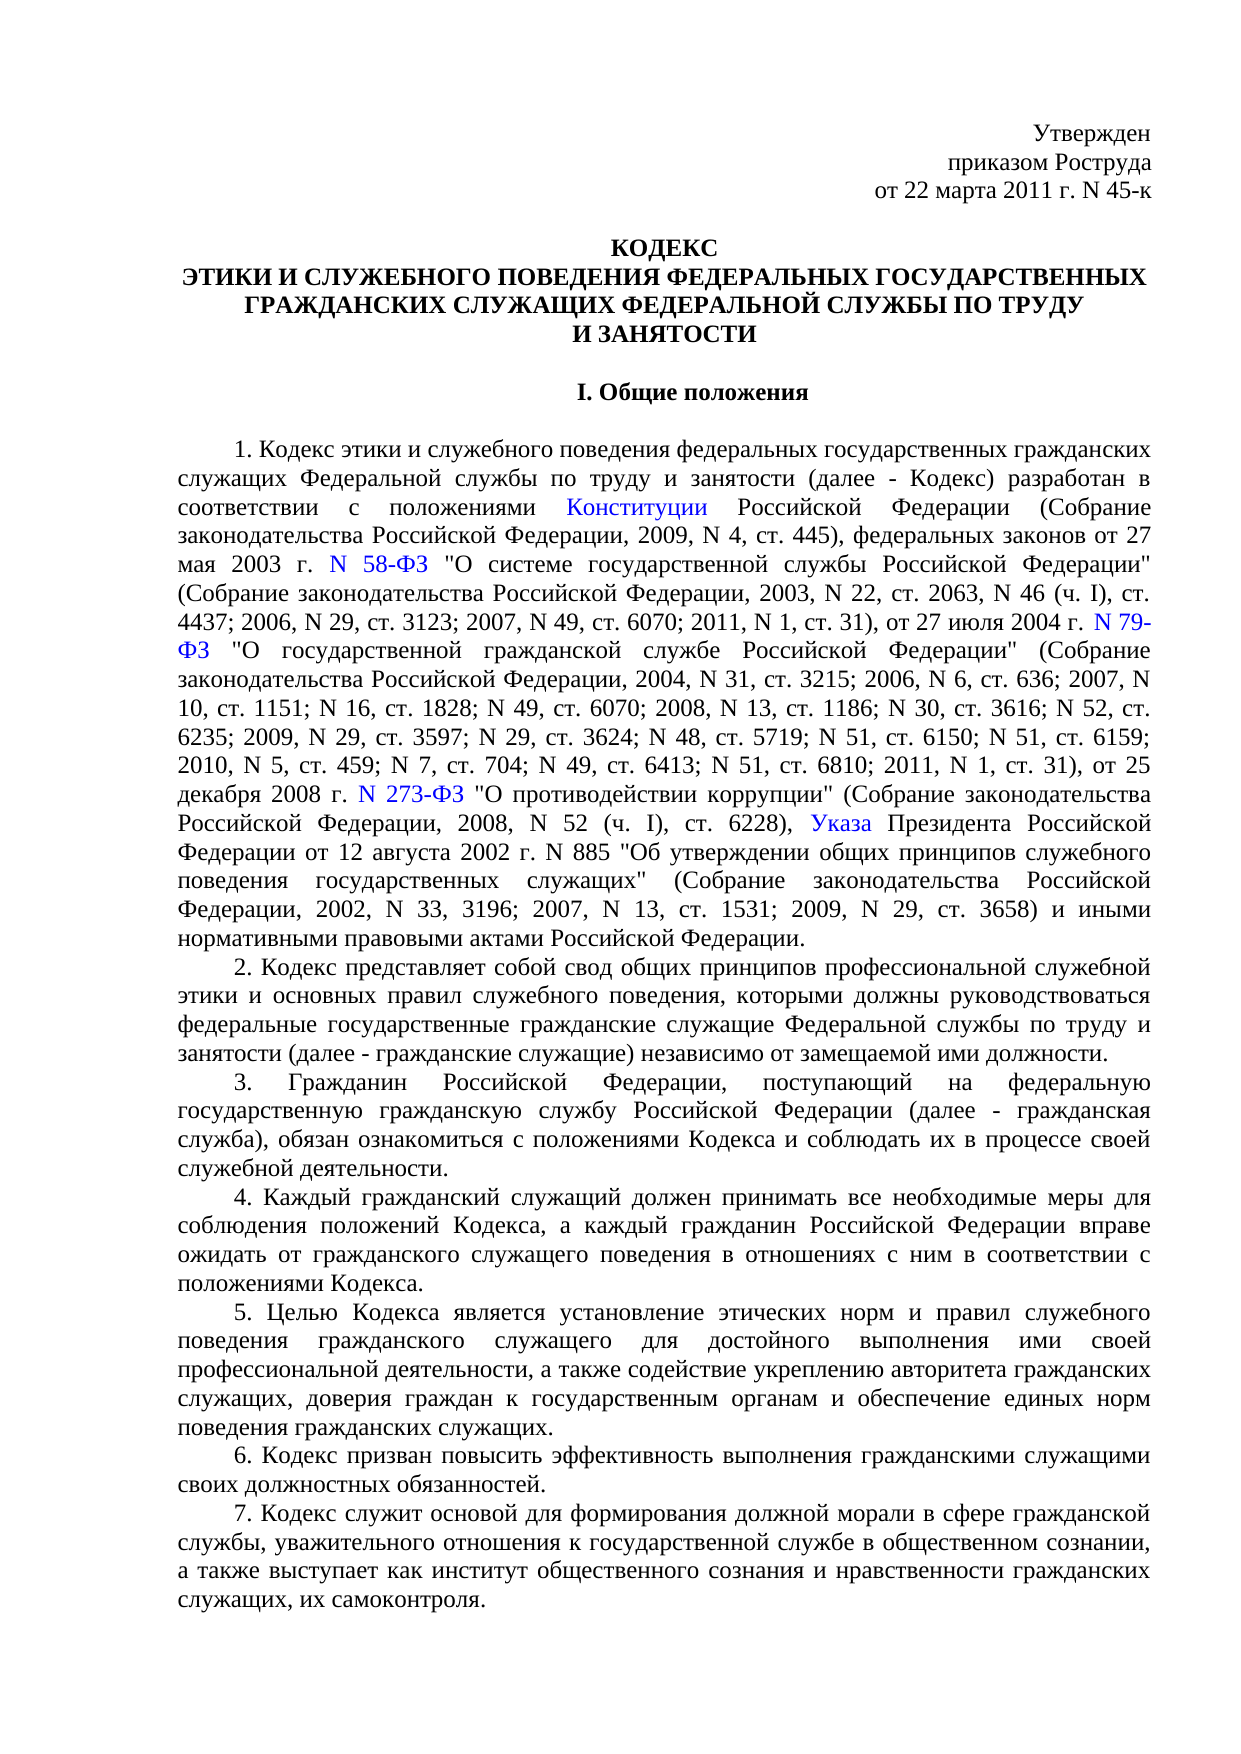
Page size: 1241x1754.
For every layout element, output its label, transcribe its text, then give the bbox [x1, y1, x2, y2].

title КОДЕКС [177, 233, 1152, 262]
text 3. Гражданин Российской Федерации, поступающий на федеральную государственную гражданскую службу Российской Федерации (далее - гражданская служба), обязан ознакомиться с положениями Кодекса и соблюдать их в процессе своей служебной деятельности. [177, 1067, 1152, 1182]
text приказом Роструда [177, 147, 1152, 176]
title И ЗАНЯТОСТИ [177, 319, 1152, 348]
text 6. Кодекс призван повысить эффективность выполнения гражданскими служащими своих должностных обязанностей. [177, 1441, 1152, 1498]
title ГРАЖДАНСКИХ СЛУЖАЩИХ ФЕДЕРАЛЬНОЙ СЛУЖБЫ ПО ТРУДУ [177, 291, 1152, 319]
text 2. Кодекс представляет собой свод общих принципов профессиональной служебной этики и основных правил служебного поведения, которыми должны руководствоваться федеральные государственные гражданские служащие Федеральной службы по труду и занятости (далее - гражданские служащие) независимо от замещаемой ими должности. [177, 952, 1152, 1067]
text I. Общие положения [177, 377, 1152, 406]
text 1. Кодекс этики и служебного поведения федеральных государственных гражданских служащих Федеральной службы по труду и занятости (далее - Кодекс) разработан в соответствии с положениями Конституции Российской Федерации (Собрание законодательства Российской Федерации, 2009, N 4, ст. 445), федеральных законов от 27 мая 2003 г. N 58-ФЗ "О системе государственной службы Российской Федерации" (Собрание законодательства Российской Федерации, 2003, N 22, ст. 2063, N 46 (ч. I), ст. 4437; 2006, N 29, ст. 3123; 2007, N 49, ст. 6070; 2011, N 1, ст. 31), от 27 июля 2004 г. N 79-ФЗ "О государственной гражданской службе Российской Федерации" (Собрание законодательства Российской Федерации, 2004, N 31, ст. 3215; 2006, N 6, ст. 636; 2007, N 10, ст. 1151; N 16, ст. 1828; N 49, ст. 6070; 2008, N 13, ст. 1186; N 30, ст. 3616; N 52, ст. 6235; 2009, N 29, ст. 3597; N 29, ст. 3624; N 48, ст. 5719; N 51, ст. 6150; N 51, ст. 6159; 2010, N 5, ст. 459; N 7, ст. 704; N 49, ст. 6413; N 51, ст. 6810; 2011, N 1, ст. 31), от 25 декабря 2008 г. N 273-ФЗ "О противодействии коррупции" (Собрание законодательства Российской Федерации, 2008, N 52 (ч. I), ст. 6228), Указа Президента Российской Федерации от 12 августа 2002 г. N 885 "Об утверждении общих принципов служебного поведения государственных служащих" (Собрание законодательства Российской Федерации, 2002, N 33, 3196; 2007, N 13, ст. 1531; 2009, N 29, ст. 3658) и иными нормативными правовыми актами Российской Федерации. [177, 434, 1152, 952]
text Утвержден [988, 118, 1152, 147]
text 4. Каждый гражданский служащий должен принимать все необходимые меры для соблюдения положений Кодекса, а каждый гражданин Российской Федерации вправе ожидать от гражданского служащего поведения в отношениях с ним в соответствии с положениями Кодекса. [177, 1182, 1152, 1297]
text от 22 марта 2011 г. N 45-к [177, 176, 1152, 204]
text 5. Целью Кодекса является установление этических норм и правил служебного поведения гражданского служащего для достойного выполнения ими своей профессиональной деятельности, а также содействие укреплению авторитета гражданских служащих, доверия граждан к государственным органам и обеспечение единых норм поведения гражданских служащих. [177, 1297, 1152, 1441]
text 7. Кодекс служит основой для формирования должной морали в сфере гражданской службы, уважительного отношения к государственной службе в общественном сознании, а также выступает как институт общественного сознания и нравственности гражданских служащих, их самоконтроля. [177, 1498, 1152, 1613]
title ЭТИКИ И СЛУЖЕБНОГО ПОВЕДЕНИЯ ФЕДЕРАЛЬНЫХ ГОСУДАРСТВЕННЫХ [177, 262, 1152, 291]
